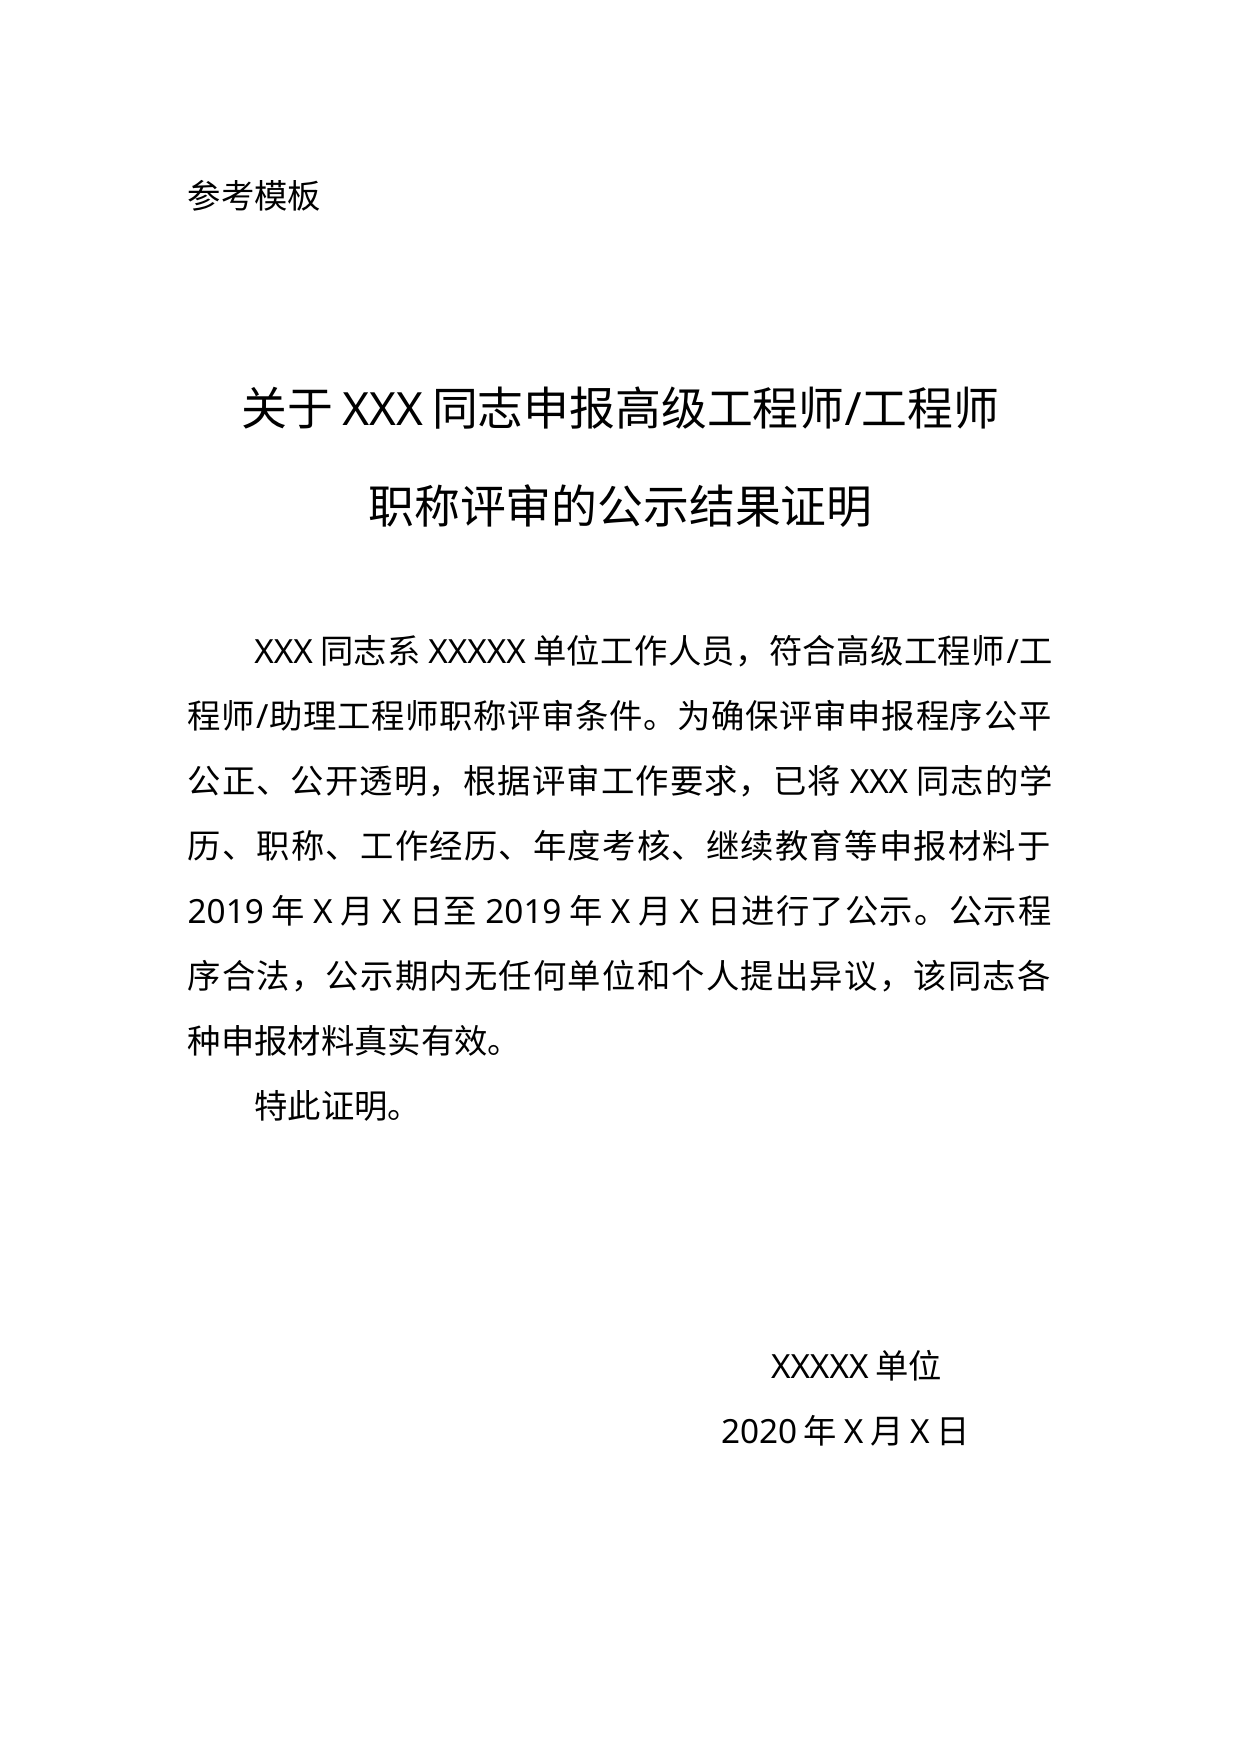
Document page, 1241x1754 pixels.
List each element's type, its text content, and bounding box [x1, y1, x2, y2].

text 参考模板 [187, 162, 1053, 227]
text 特此证明。 [187, 1072, 1053, 1137]
text XXXXX单位 [187, 1332, 1053, 1397]
text XXX同志系XXXXX单位工作人员，符合高级工程师/工程师/助理工程师职称评审条件。为确保评审申报程序公平公正、公开透明，根据评审工作要求，已将XXX同志的学历、职称、工作经历、年度考核、继续教育等申报材料于2019年X月X日至2019年X月X日进行了公示。公示程序合法，公示期内无任何单位和个人提出异议，该同志各种申报材料真实有效。 [187, 617, 1053, 1072]
text 2020年X月X日 [187, 1397, 1053, 1462]
text 职称评审的公示结果证明 [187, 454, 1053, 552]
text 关于XXX同志申报高级工程师/工程师 [187, 357, 1053, 454]
